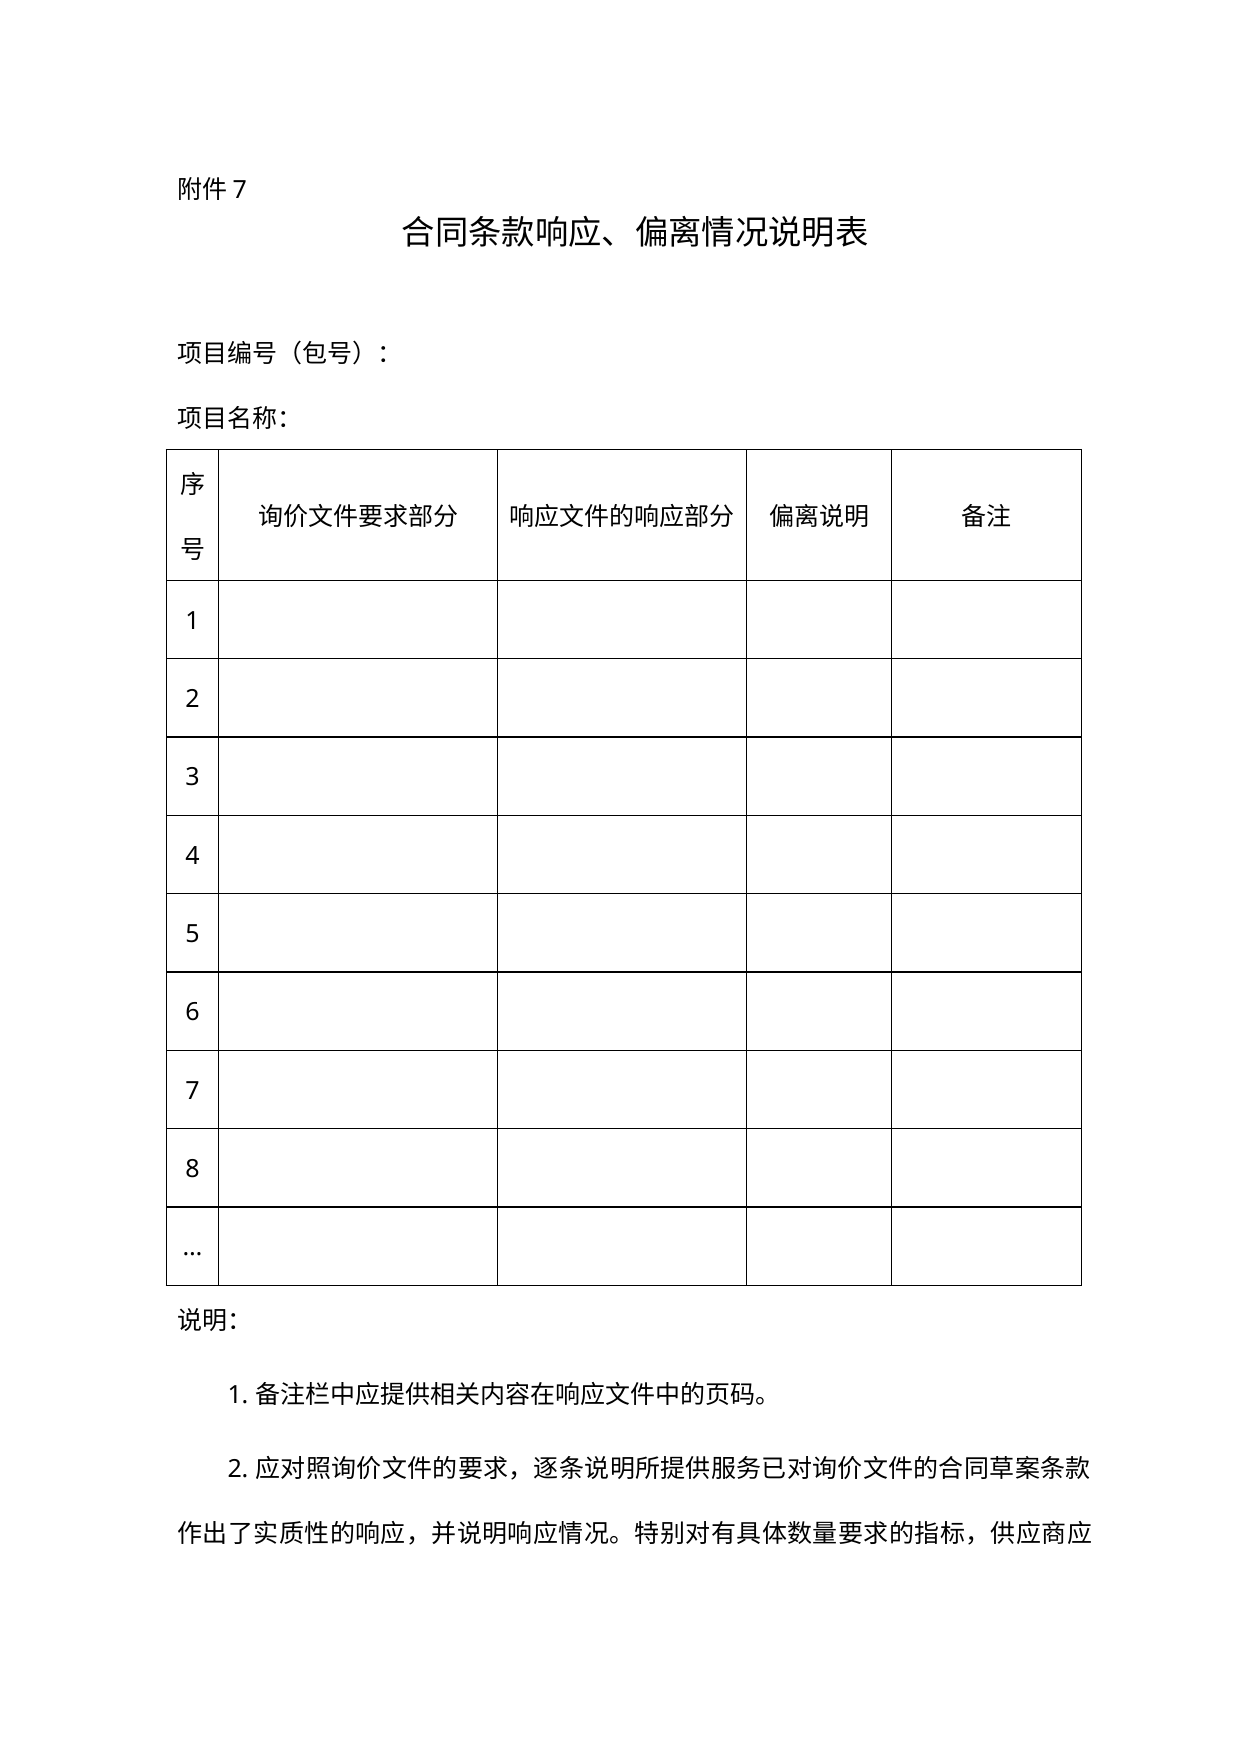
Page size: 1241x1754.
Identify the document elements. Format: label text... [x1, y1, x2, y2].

table_cell [892, 1208, 1081, 1285]
table_cell 6 [167, 973, 218, 1050]
table_cell … [167, 1208, 218, 1285]
table_cell [219, 894, 497, 971]
table_cell [747, 894, 891, 971]
table_cell [219, 1051, 497, 1128]
text 合同条款响应、偏离情况说明表 [177, 208, 1092, 254]
table_cell [892, 1051, 1081, 1128]
table_cell [892, 581, 1081, 658]
table_cell [498, 1129, 746, 1206]
table_cell [219, 1129, 497, 1206]
table_cell [219, 738, 497, 815]
table_header 序号 [167, 450, 218, 580]
table_cell [498, 973, 746, 1050]
table_cell [219, 581, 497, 658]
text 项目编号（包号）： [177, 319, 1092, 384]
table_cell 2 [167, 659, 218, 736]
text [177, 1434, 1092, 1564]
table_cell [747, 1051, 891, 1128]
table_cell [747, 738, 891, 815]
table_header 询价文件要求部分 [219, 450, 497, 580]
table_cell [892, 816, 1081, 893]
table_cell [498, 894, 746, 971]
table_header 偏离说明 [747, 450, 891, 580]
table_cell [892, 973, 1081, 1050]
table_cell 7 [167, 1051, 218, 1128]
table_header 备注 [892, 450, 1081, 580]
table_cell [747, 1129, 891, 1206]
table_header 响应文件的响应部分 [498, 450, 746, 580]
table_cell [747, 659, 891, 736]
text 附件7 [177, 162, 1092, 208]
table_cell [219, 1208, 497, 1285]
text 项目名称： [177, 384, 1092, 449]
table_cell [747, 816, 891, 893]
table_cell [498, 816, 746, 893]
table_cell [498, 1208, 746, 1285]
table_cell [498, 581, 746, 658]
table_cell 3 [167, 738, 218, 815]
table_cell [892, 659, 1081, 736]
table_cell [892, 894, 1081, 971]
table_cell [892, 738, 1081, 815]
table_cell [747, 581, 891, 658]
text 说明： [177, 1286, 1092, 1351]
table_cell [219, 816, 497, 893]
table_cell 1 [167, 581, 218, 658]
table_cell [498, 738, 746, 815]
table_cell 4 [167, 816, 218, 893]
table_cell 5 [167, 894, 218, 971]
table_cell [892, 1129, 1081, 1206]
table_cell [498, 1051, 746, 1128]
text 1. 备注栏中应提供相关内容在响应文件中的页码。 [177, 1360, 1092, 1425]
table_cell [219, 659, 497, 736]
table_cell [747, 1208, 891, 1285]
table_cell [498, 659, 746, 736]
table_cell [747, 973, 891, 1050]
table_cell 8 [167, 1129, 218, 1206]
table_cell [219, 973, 497, 1050]
